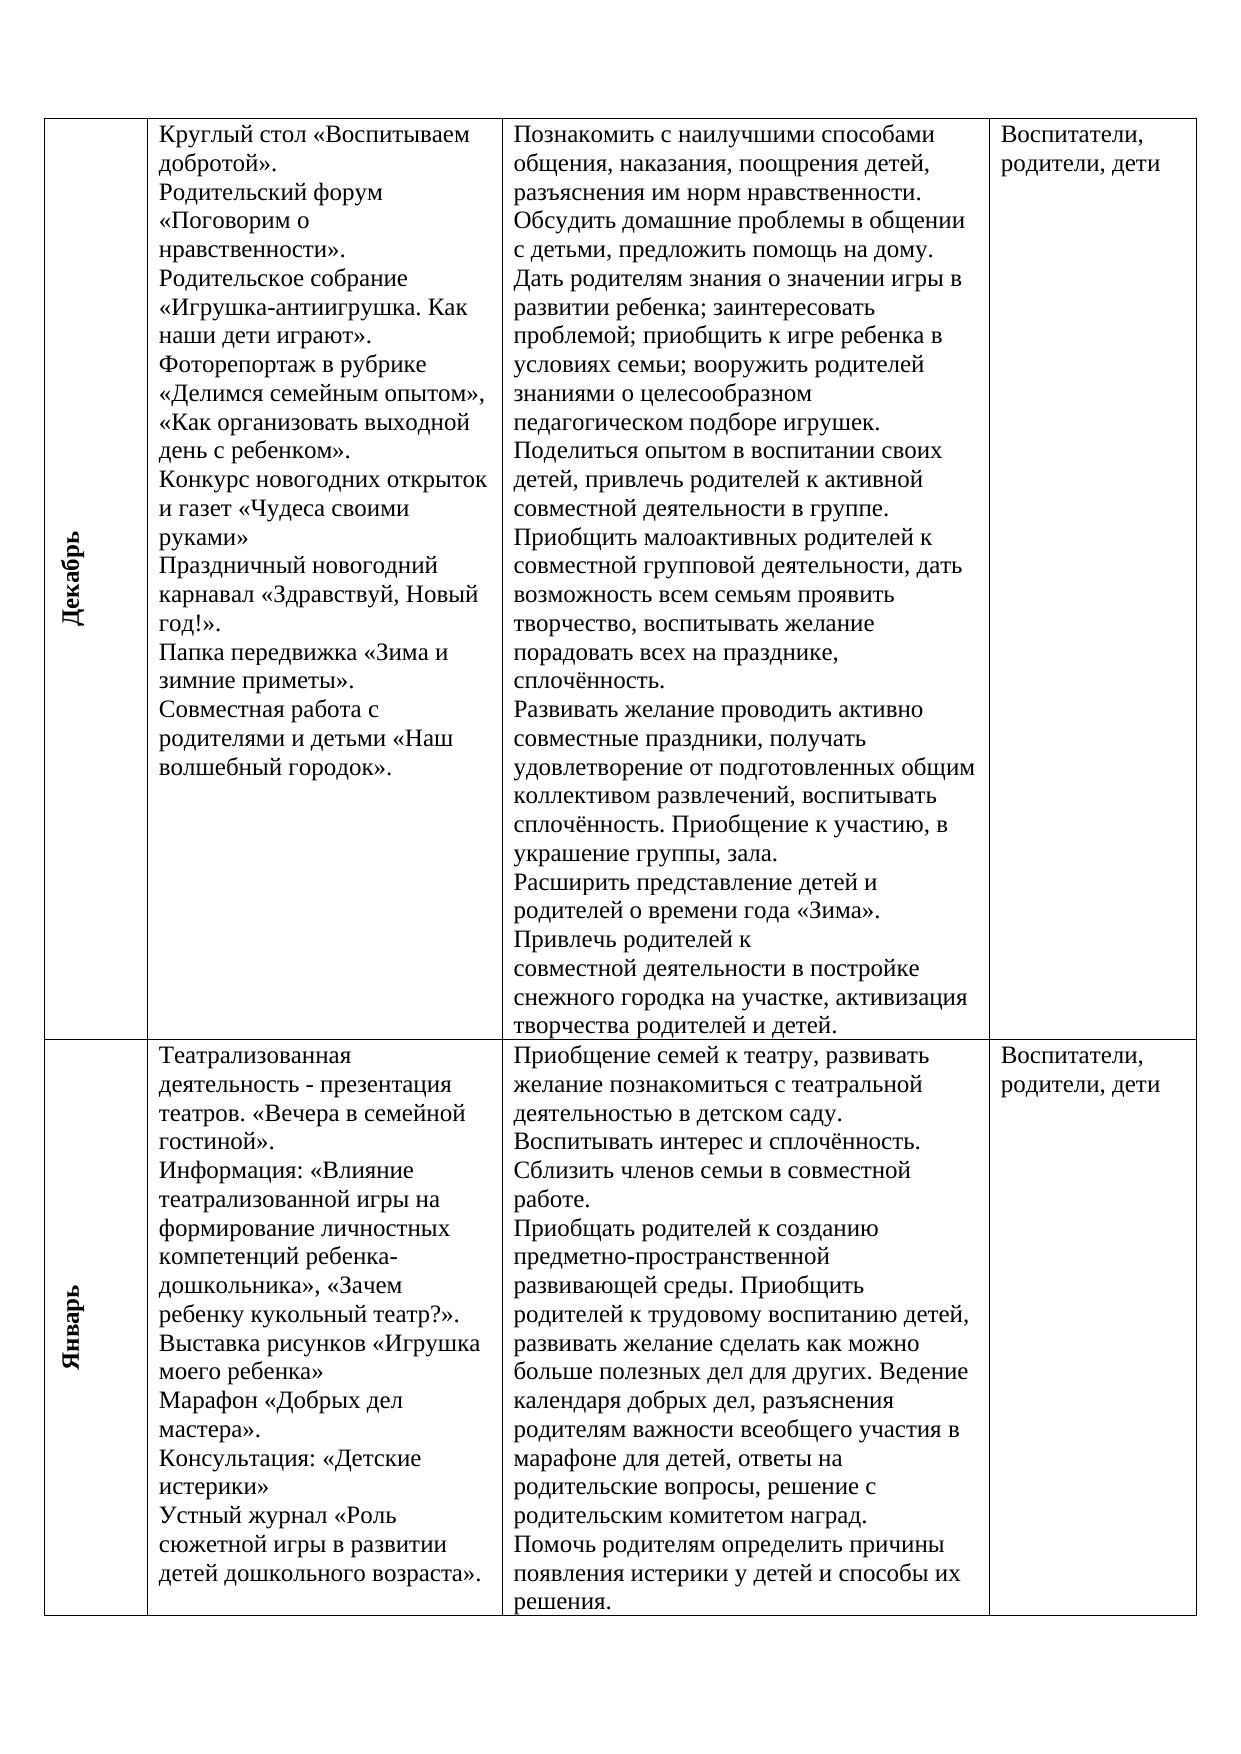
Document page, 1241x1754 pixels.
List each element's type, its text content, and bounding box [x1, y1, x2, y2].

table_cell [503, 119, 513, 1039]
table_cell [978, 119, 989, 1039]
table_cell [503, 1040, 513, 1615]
table_cell Воспитатели, родители, дети [990, 119, 1196, 1039]
table_cell Театрализованная деятельность - презентация театров. «Вечера в семейной гостиной». Информация: «Влияние театрализованной игры на формирование личностных компетенций ребенка-дошкольника», «Зачем ребенку кукольный театр?». Выставка рисунков «Игрушка моего ребенка» Марафон «Добрых дел мастера». Консультация: «Детские истерики» Устный журнал «Роль сюжетной игры в развитии детей дошкольного возраста». [148, 1040, 502, 1615]
table_cell Декабрь [45, 119, 147, 1039]
table_cell Круглый стол «Воспитываем добротой». Родительский форум «Поговорим о нравственности». Родительское собрание «Игрушка-антиигрушка. Как наши дети играют». Фоторепортаж в рубрике «Делимся семейным опытом», «Как организовать выходной день с ребенком». Конкурс новогодних открыток и газет «Чудеса своими руками» Праздничный новогодний карнавал «Здравствуй, Новый год!». Папка передвижка «Зима и зимние приметы». Совместная работа с родителями и детьми «Наш волшебный городок». [148, 119, 502, 1039]
table_cell Январь [45, 1040, 147, 1615]
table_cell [990, 1040, 1196, 1615]
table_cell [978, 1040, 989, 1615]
